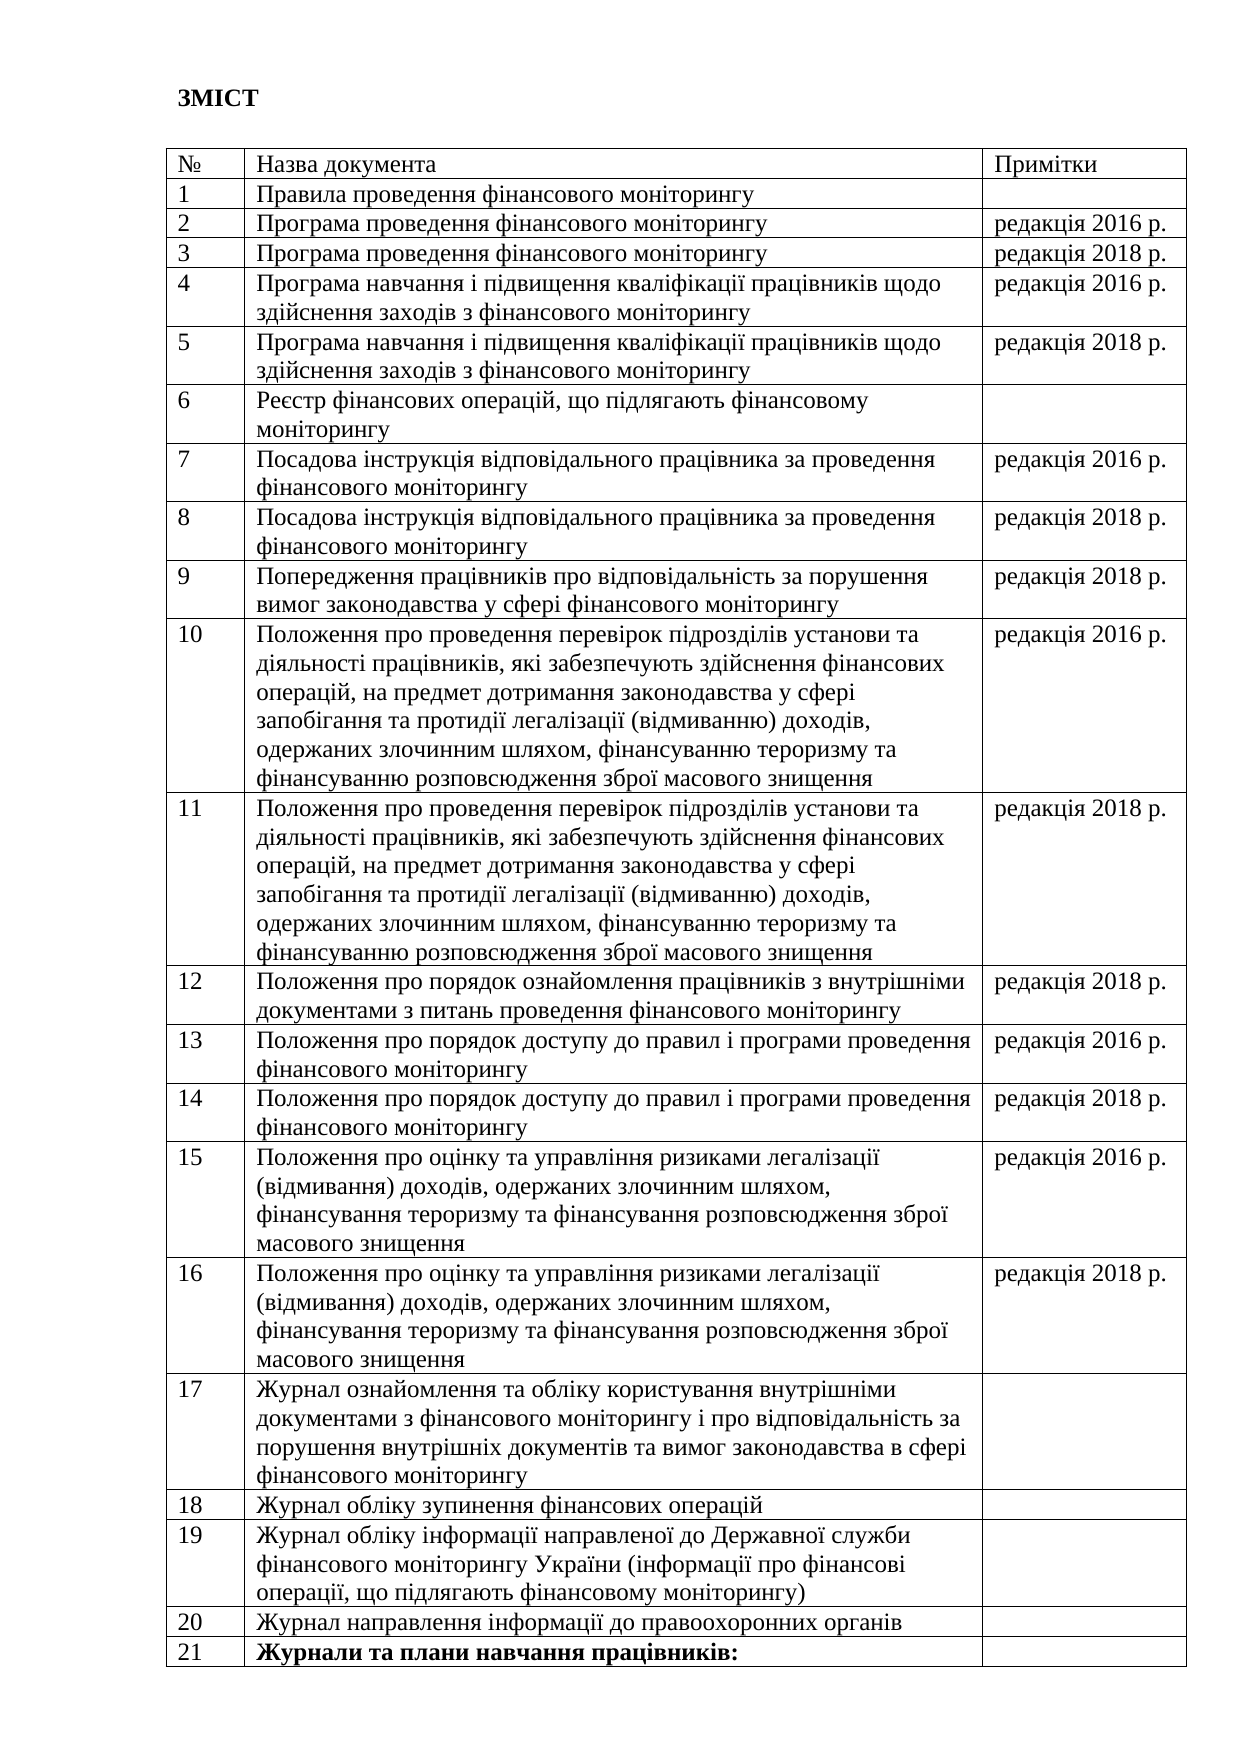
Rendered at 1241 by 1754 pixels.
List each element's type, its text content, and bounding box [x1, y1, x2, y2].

table_cell 14 [167, 1084, 244, 1141]
table_cell Правила проведення фінансового моніторингу [245, 179, 982, 207]
table_cell [983, 1607, 1186, 1636]
table_cell Програма навчання і підвищення кваліфікації працівників щодо здійснення заходів з фінансового моніторингу [245, 327, 982, 384]
table_cell 12 [167, 966, 244, 1024]
table_cell Програма проведення фінансового моніторингу [245, 209, 982, 237]
table_cell редакція 2016 р. [983, 1025, 1186, 1082]
table_cell 9 [167, 561, 244, 618]
table_cell Програма навчання і підвищення кваліфікації працівників щодо здійснення заходів з фінансового моніторингу [245, 268, 982, 326]
table_cell Положення про порядок доступу до правил і програми проведення фінансового моніторингу [245, 1025, 982, 1082]
table_cell Положення про порядок доступу до правил і програми проведення фінансового моніторингу [245, 1084, 982, 1141]
table_cell редакція 2018 р. [983, 561, 1186, 618]
table_cell 3 [167, 238, 244, 267]
table_cell Програма проведення фінансового моніторингу [245, 238, 982, 267]
table_cell Положення про порядок ознайомлення працівників з внутрішніми документами з питань проведення фінансового моніторингу [245, 966, 982, 1024]
table_cell Реєстр фінансових операцій, що підлягають фінансовому моніторингу [245, 385, 982, 443]
table_cell Посадова інструкція відповідального працівника за проведення фінансового моніторингу [245, 502, 982, 560]
table_cell 17 [167, 1374, 244, 1489]
table_cell Положення про проведення перевірок підрозділів установи та діяльності працівників, які забезпечують здійснення фінансових операцій, на предмет дотримання законодавства у сфері запобігання та протидії легалізації (відмиванню) доходів, одержаних злочинним шляхом, фінансуванню тероризму та фінансуванню розповсюдження зброї масового знищення [245, 793, 982, 965]
table_cell Посадова інструкція відповідального працівника за проведення фінансового моніторингу [245, 444, 982, 501]
table_cell редакція 2016 р. [983, 1142, 1186, 1257]
table_cell 20 [167, 1607, 244, 1636]
table_cell 15 [167, 1142, 244, 1257]
table_cell 1 [167, 179, 244, 207]
table_header Назва документа [245, 149, 982, 178]
table_cell Положення про проведення перевірок підрозділів установи та діяльності працівників, які забезпечують здійснення фінансових операцій, на предмет дотримання законодавства у сфері запобігання та протидії легалізації (відмиванню) доходів, одержаних злочинним шляхом, фінансуванню тероризму та фінансуванню розповсюдження зброї масового знищення [245, 619, 982, 792]
table_cell 6 [167, 385, 244, 443]
table_cell Журнал ознайомлення та обліку користування внутрішніми документами з фінансового моніторингу і про відповідальність за порушення внутрішніх документів та вимог законодавства в сфері фінансового моніторингу [245, 1374, 982, 1489]
table_cell редакція 2018 р. [983, 793, 1186, 965]
table_cell 7 [167, 444, 244, 501]
table_cell редакція 2016 р. [983, 444, 1186, 501]
table_cell 8 [167, 502, 244, 560]
table_header № [167, 149, 244, 178]
table_cell Положення про оцінку та управління ризиками легалізації (відмивання) доходів, одержаних злочинним шляхом, фінансування тероризму та фінансування розповсюдження зброї масового знищення [245, 1258, 982, 1373]
table_cell редакція 2016 р. [983, 268, 1186, 326]
table_cell [983, 1374, 1186, 1489]
table_header Примітки [983, 149, 1186, 178]
table_cell Журнал направлення інформації до правоохоронних органів [245, 1607, 982, 1636]
table_cell Журнал обліку зупинення фінансових операцій [245, 1490, 982, 1519]
table_cell редакція 2018 р. [983, 1258, 1186, 1373]
table_cell [983, 1490, 1186, 1519]
table_cell Положення про оцінку та управління ризиками легалізації (відмивання) доходів, одержаних злочинним шляхом, фінансування тероризму та фінансування розповсюдження зброї масового знищення [245, 1142, 982, 1257]
table_cell редакція 2018 р. [983, 1084, 1186, 1141]
table_cell редакція 2018 р. [983, 238, 1186, 267]
table_cell 11 [167, 793, 244, 965]
table_cell [983, 385, 1186, 443]
table_cell Попередження працівників про відповідальність за порушення вимог законодавства у сфері фінансового моніторингу [245, 561, 982, 618]
table_cell 4 [167, 268, 244, 326]
table_cell редакція 2016 р. [983, 209, 1186, 237]
table_cell 16 [167, 1258, 244, 1373]
table_cell 21 [167, 1637, 244, 1666]
text зміст [177, 83, 1145, 112]
table_cell редакція 2018 р. [983, 502, 1186, 560]
table_cell 19 [167, 1520, 244, 1606]
table_cell 2 [167, 209, 244, 237]
table_cell Журнали та плани навчання працівників: [245, 1637, 982, 1666]
table_cell 5 [167, 327, 244, 384]
table_cell редакція 2018 р. [983, 966, 1186, 1024]
table_cell Журнал обліку інформації направленої до Державної служби фінансового моніторингу України (інформації про фінансові операції, що підлягають фінансовому моніторингу) [245, 1520, 982, 1606]
table_cell [983, 179, 1186, 207]
table_cell [983, 1637, 1186, 1666]
table_cell 13 [167, 1025, 244, 1082]
table_cell редакція 2016 р. [983, 619, 1186, 792]
table_cell 10 [167, 619, 244, 792]
table_cell [983, 1520, 1186, 1606]
table_cell редакція 2018 р. [983, 327, 1186, 384]
table_cell 18 [167, 1490, 244, 1519]
